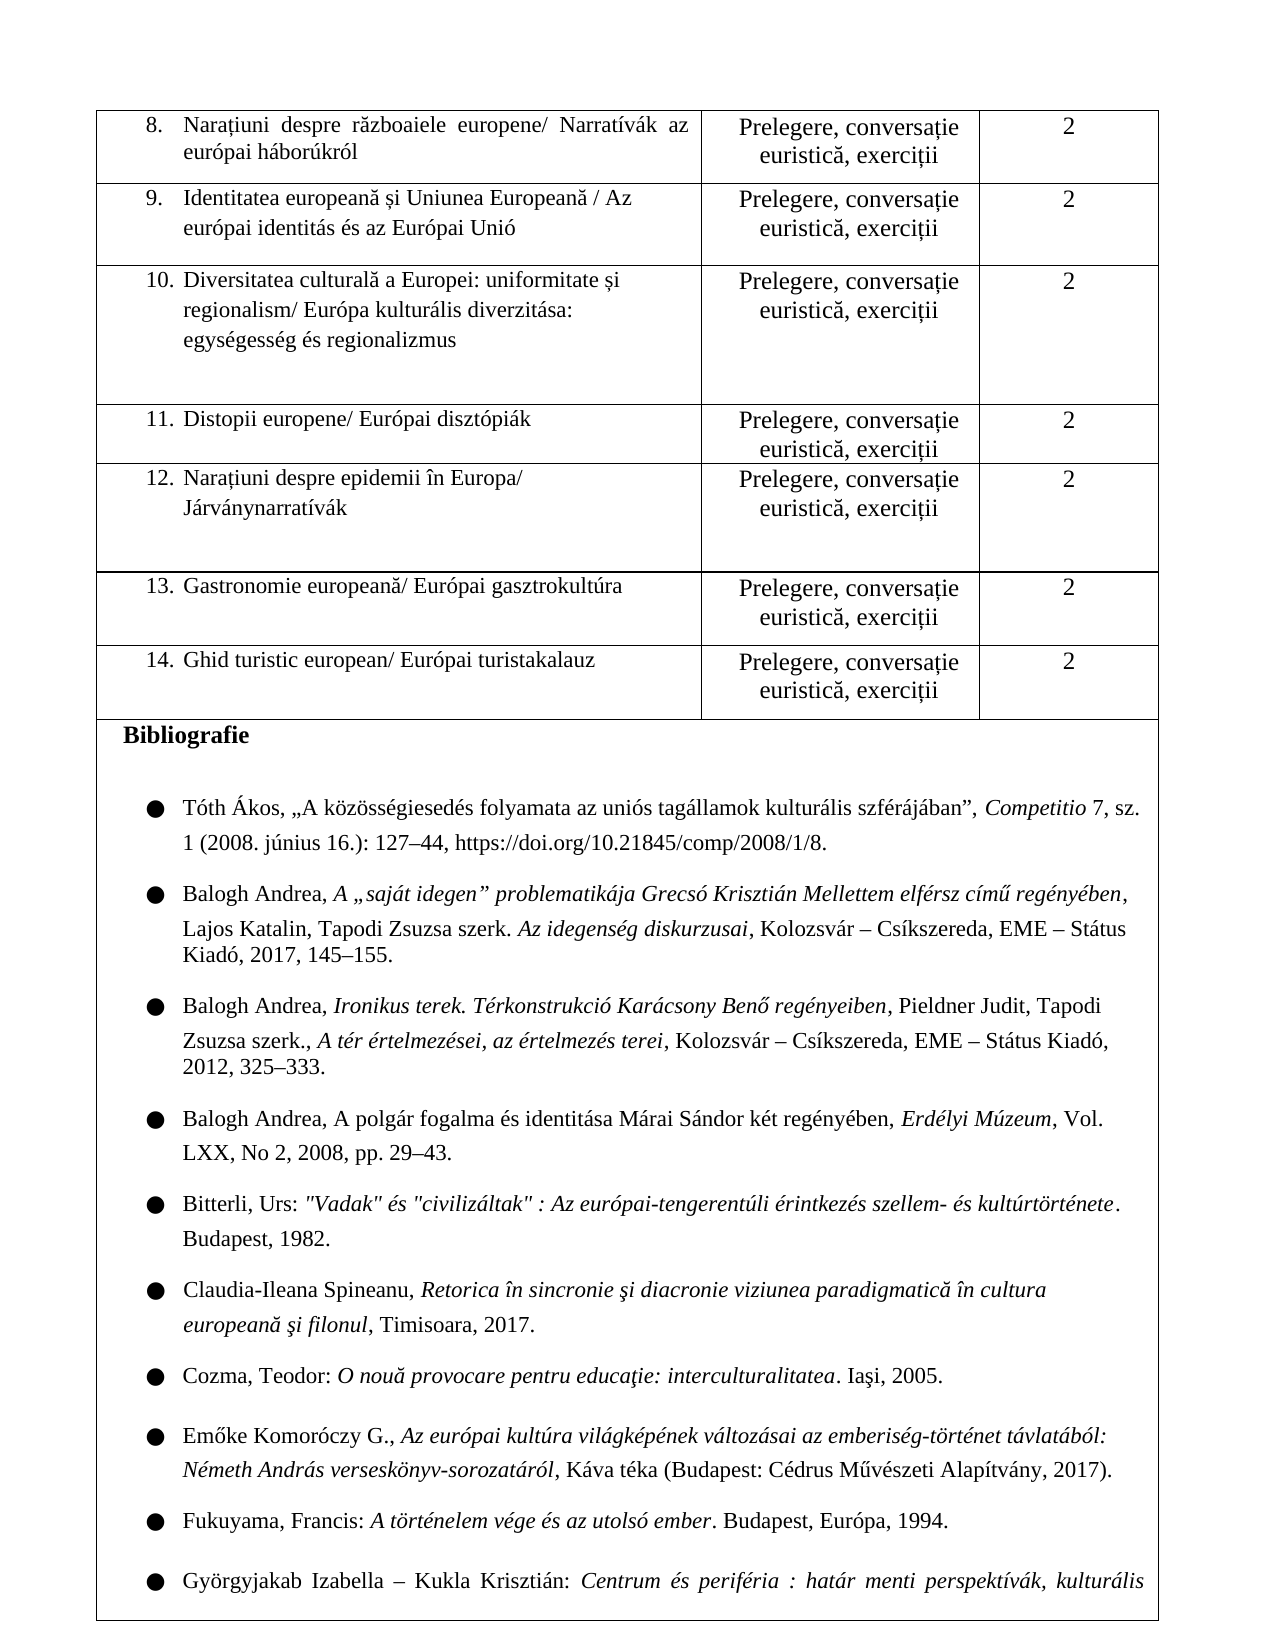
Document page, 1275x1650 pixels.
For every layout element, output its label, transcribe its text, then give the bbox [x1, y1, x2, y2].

table_cell Diversitatea culturală a Europei: uniformitate și regionalism/ Európa kulturális diverzitása: egységesség és regionalizmus [97, 266, 701, 404]
table_cell 2 [980, 405, 1158, 463]
table_cell Prelegere, conversație euristică, exerciții [702, 646, 979, 719]
table_cell Narațiuni despre războaiele europene/ Narratívák az európai háborúkról [97, 111, 701, 183]
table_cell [702, 184, 979, 265]
table_cell Prelegere, conversație euristică, exerciții [702, 266, 979, 404]
table_cell 2 [980, 573, 1158, 645]
table_cell 2 [980, 646, 1158, 719]
table_cell Prelegere, conversație euristică, exerciții [702, 405, 979, 463]
table_cell 2 [980, 111, 1158, 183]
table_cell Prelegere, conversație euristică, exerciții [702, 464, 979, 571]
table_cell Distopii europene/ Európai disztópiák [97, 405, 701, 463]
table_cell Narațiuni despre epidemii în Europa/ Járványnarratívák [97, 464, 701, 571]
table_cell Gastronomie europeană/ Európai gasztrokultúra [97, 573, 701, 645]
table_cell 2 [980, 266, 1158, 404]
table_cell Ghid turistic european/ Európai turistakalauz [97, 646, 701, 719]
table_cell Prelegere, conversație euristică, exerciții [702, 573, 979, 645]
table_cell Identitatea europeană și Uniunea Europeană / Az európai identitás és az Európai Unió [97, 184, 701, 265]
table_cell 2 [980, 184, 1158, 265]
table_cell 2 [980, 464, 1158, 571]
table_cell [97, 720, 1158, 1620]
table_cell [702, 111, 979, 183]
